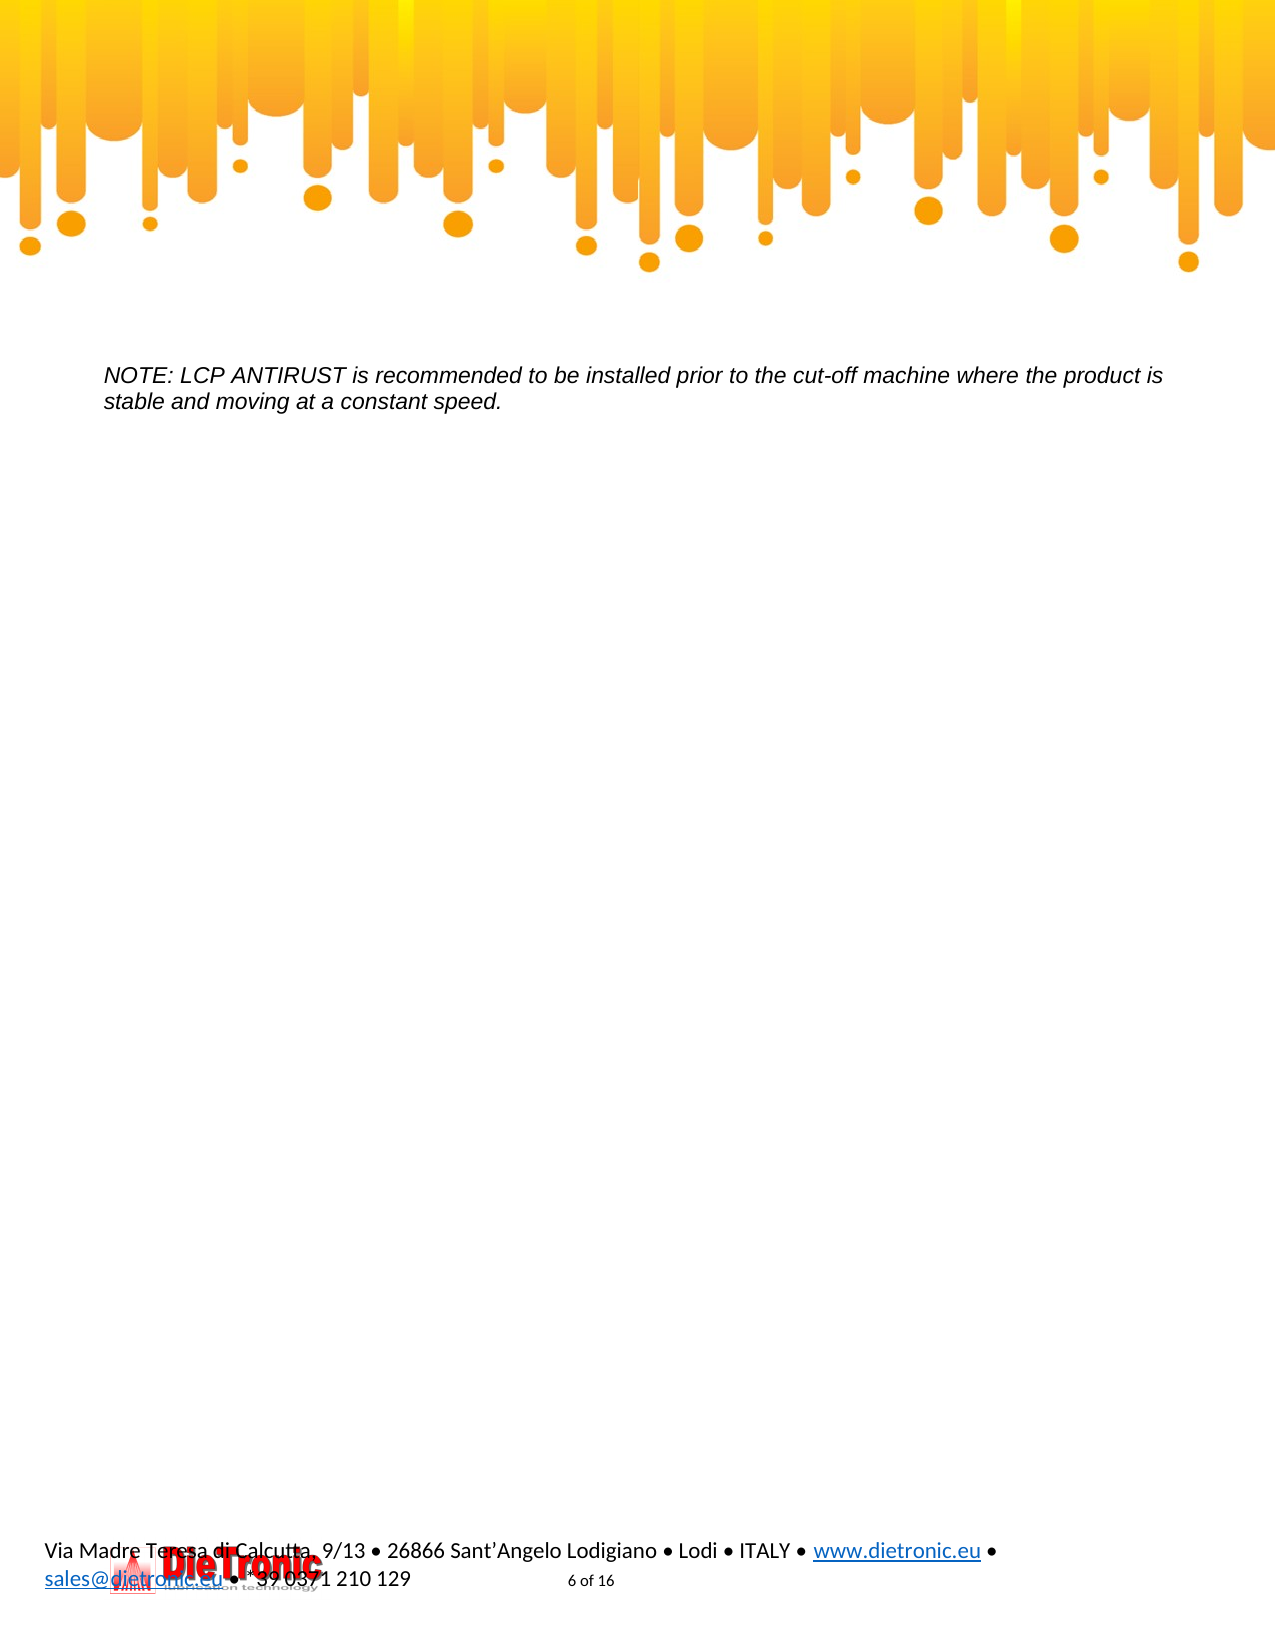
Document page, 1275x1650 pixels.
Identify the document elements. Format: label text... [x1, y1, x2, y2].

picture [0, 0, 1275, 283]
text NOTE: LCP ANTIRUST is recommended to be installed prior to the cut-off machine where the product is stable and moving at a constant speed. [103, 362, 1167, 414]
